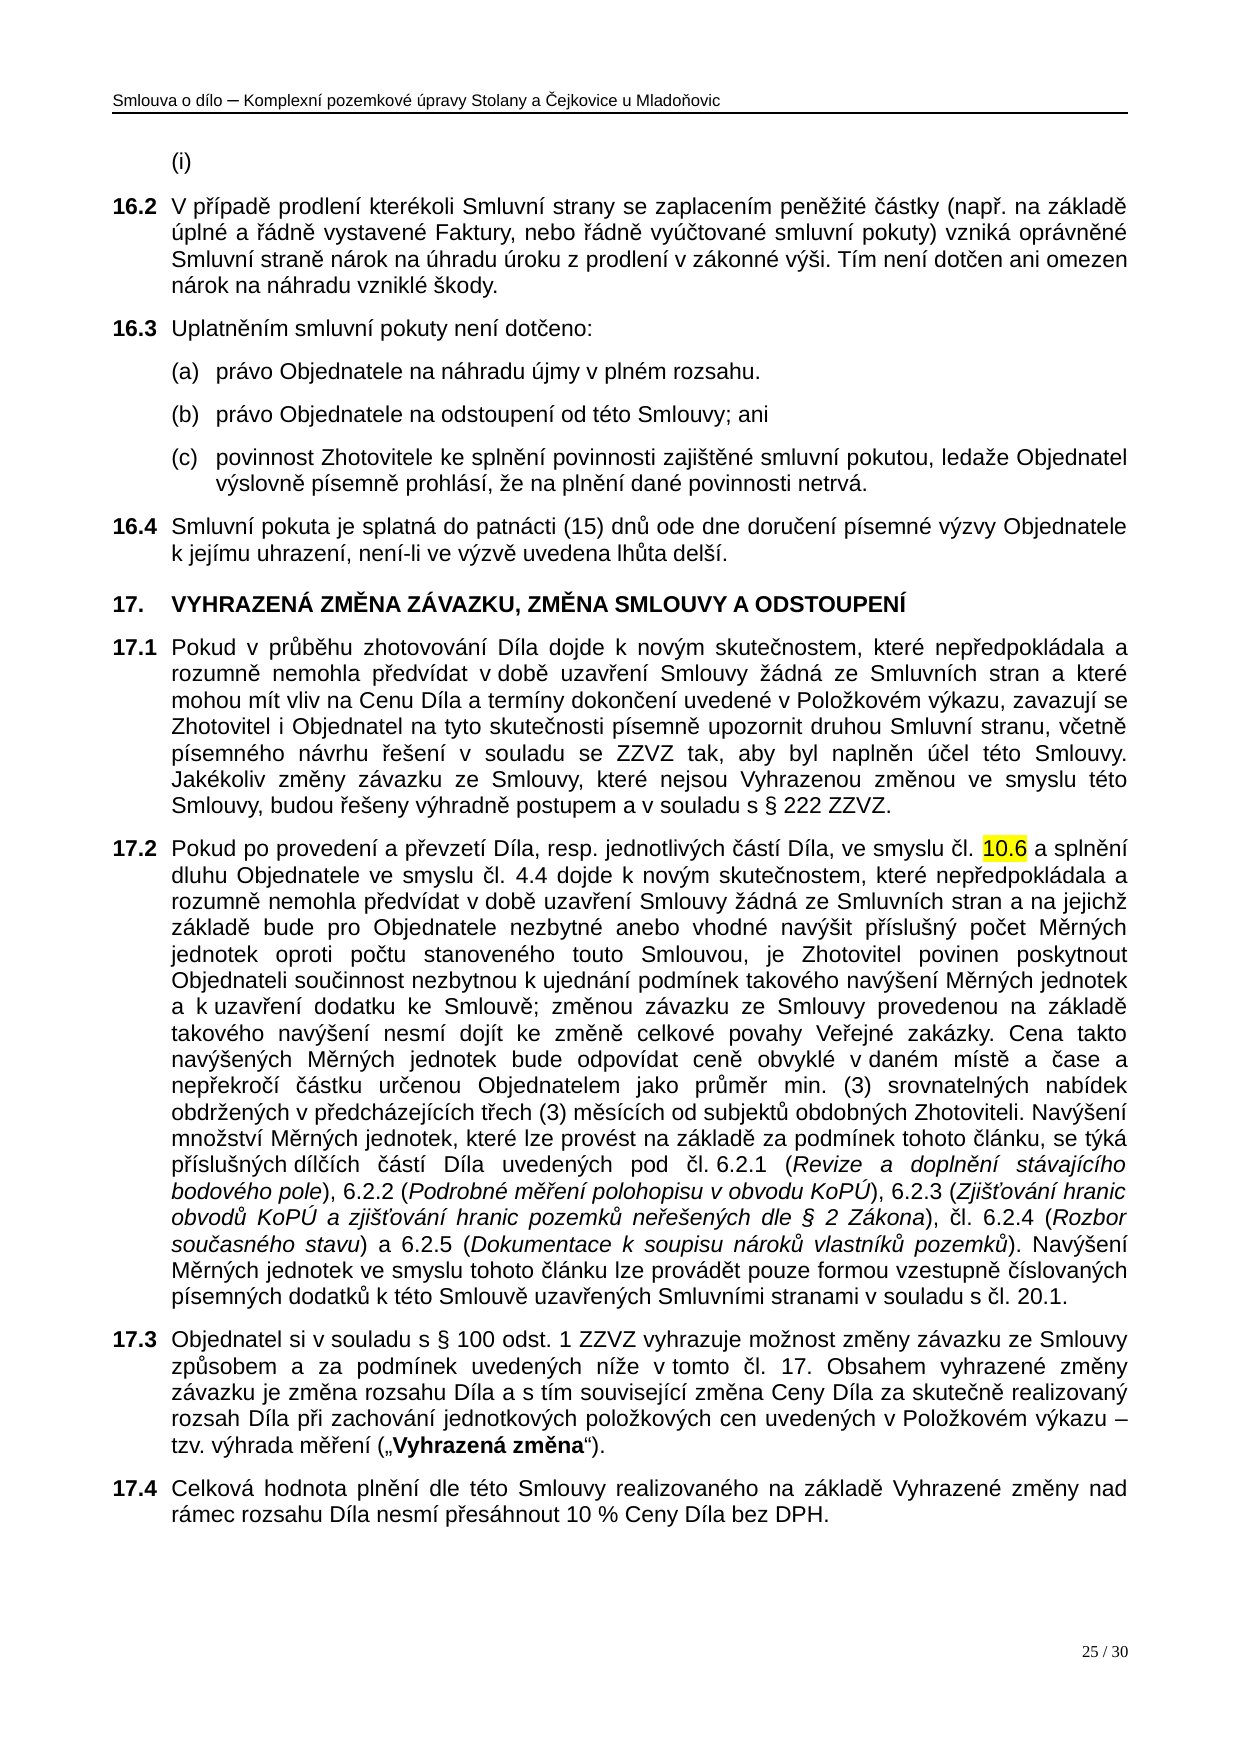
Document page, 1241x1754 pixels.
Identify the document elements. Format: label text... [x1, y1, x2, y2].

text Smluvní pokuta je splatná do patnácti (15) dnů ode dne doručení písemné výzvy Objednatele k jejímu uhrazení, není-li ve výzvě uvedena lhůta delší. [112, 513, 1128, 566]
text Pokud po provedení a převzetí Díla, resp. jednotlivých částí Díla, ve smyslu čl. 10.6 a splnění dluhu Objednatele ve smyslu čl. 4.4 dojde k novým skutečnostem, které nepředpokládala a rozumně nemohla předvídat v době uzavření Smlouvy žádná ze Smluvních stran a na jejichž základě bude pro Objednatele nezbytné anebo vhodné navýšit příslušný počet Měrných jednotek oproti počtu stanoveného touto Smlouvou, je Zhotovitel povinen poskytnout Objednateli součinnost nezbytnou k ujednání podmínek takového navýšení Měrných jednotek a k uzavření dodatku ke Smlouvě; změnou závazku ze Smlouvy provedenou na základě takového navýšení nesmí dojít ke změně celkové povahy Veřejné zakázky. Cena takto navýšených Měrných jednotek bude odpovídat ceně obvyklé v daném místě a čase a nepřekročí částku určenou Objednatelem jako průměr min. (3) srovnatelných nabídek obdržených v předcházejících třech (3) měsících od subjektů obdobných Zhotoviteli. Navýšení množství Měrných jednotek, které lze provést na základě za podmínek tohoto článku, se týká příslušných dílčích částí Díla uvedených pod čl. 6.2.1 (Revize a doplnění stávajícího bodového pole), 6.2.2 (Podrobné měření polohopisu v obvodu KoPÚ), 6.2.3 (Zjišťování hranic obvodů KoPÚ a zjišťování hranic pozemků neřešených dle § 2 Zákona), čl. 6.2.4 (Rozbor současného stavu) a 6.2.5 (Dokumentace k soupisu nároků vlastníků pozemků). Navýšení Měrných jednotek ve smyslu tohoto článku lze provádět pouze formou vzestupně číslovaných písemných dodatků k této Smlouvě uzavřených Smluvními stranami v souladu s čl. 20.1. [112, 835, 1128, 1309]
text Uplatněním smluvní pokuty není dotčeno: [112, 315, 1128, 341]
list povinnost Zhotovitele ke splnění povinnosti zajištěné smluvní pokutou, ledaže Objednatel výslovně písemně prohlásí, že na plnění dané povinnosti netrvá. [171, 444, 1128, 497]
list právo Objednatele na náhradu újmy v plném rozsahu. [171, 358, 1128, 384]
text Vyhrazená změna závazku, změna smlouvy a odstoupení [112, 591, 1128, 617]
list právo Objednatele na odstoupení od této Smlouvy; ani [171, 401, 1128, 427]
text Objednatel si v souladu s § 100 odst. 1 ZZVZ vyhrazuje možnost změny závazku ze Smlouvy způsobem a za podmínek uvedených níže v tomto čl. 17. Obsahem vyhrazené změny závazku je změna rozsahu Díla a s tím související změna Ceny Díla za skutečně realizovaný rozsah Díla při zachování jednotkových položkových cen uvedených v Položkovém výkazu – tzv. výhrada měření („Vyhrazená změna“). [112, 1326, 1128, 1458]
text Pokud v průběhu zhotovování Díla dojde k novým skutečnostem, které nepředpokládala a rozumně nemohla předvídat v době uzavření Smlouvy žádná ze Smluvních stran a které mohou mít vliv na Cenu Díla a termíny dokončení uvedené v Položkovém výkazu, zavazují se Zhotovitel i Objednatel na tyto skutečnosti písemně upozornit druhou Smluvní stranu, včetně písemného návrhu řešení v souladu se ZZVZ tak, aby byl naplněn účel této Smlouvy. Jakékoliv změny závazku ze Smlouvy, které nejsou Vyhrazenou změnou ve smyslu této Smlouvy, budou řešeny výhradně postupem a v souladu s § 222 ZZVZ. [112, 634, 1128, 818]
text Celková hodnota plnění dle této Smlouvy realizovaného na základě Vyhrazené změny nad rámec rozsahu Díla nesmí přesáhnout 10 % Ceny Díla bez DPH. [112, 1475, 1128, 1527]
text V případě prodlení kterékoli Smluvní strany se zaplacením peněžité částky (např. na základě úplné a řádně vystavené Faktury, nebo řádně vyúčtované smluvní pokuty) vzniká oprávněné Smluvní straně nárok na úhradu úroku z prodlení v zákonné výši. Tím není dotčen ani omezen nárok na náhradu vzniklé škody. [112, 193, 1128, 298]
